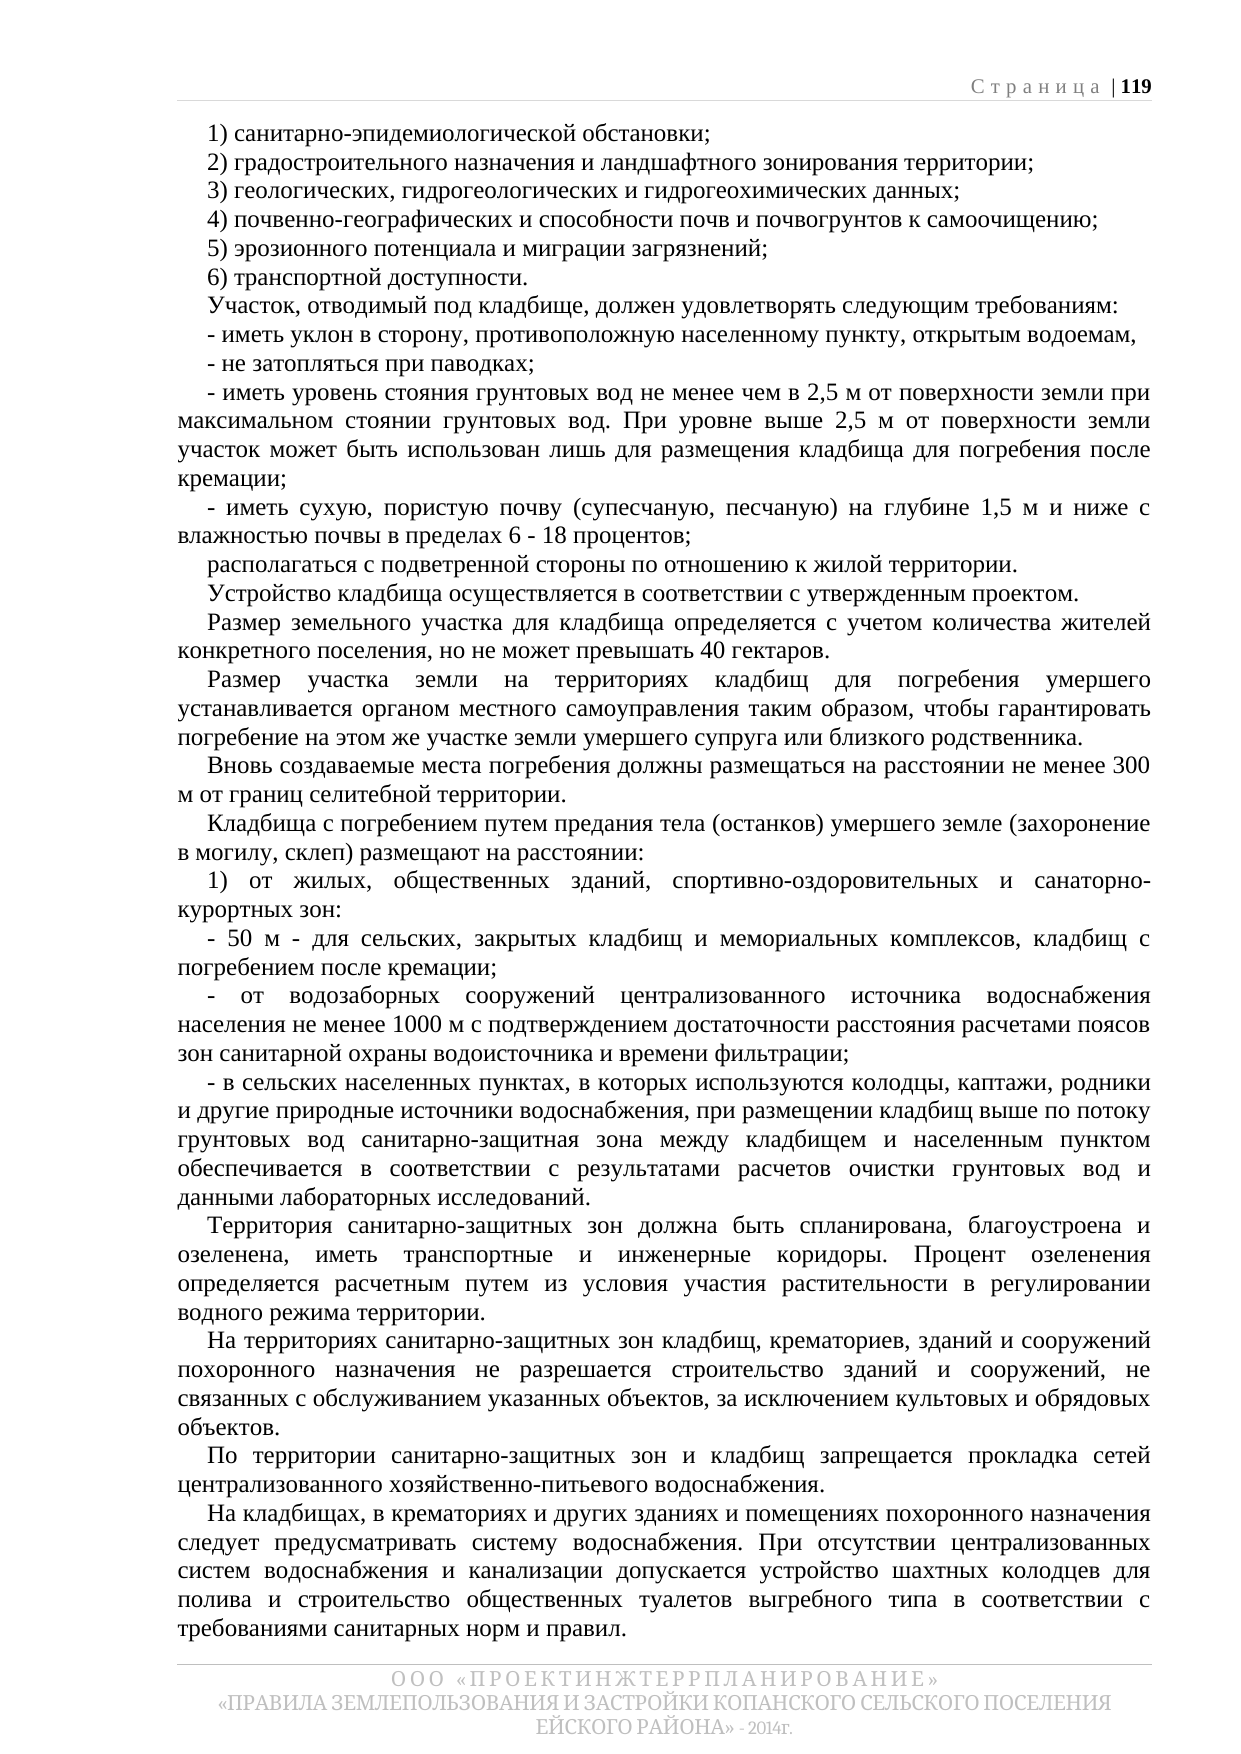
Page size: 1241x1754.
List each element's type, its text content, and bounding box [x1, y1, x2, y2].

text - иметь сухую, пористую почву (супесчаную, песчаную) на глубине 1,5 м и ниже с влажностью почвы в пределах 6 - 18 процентов; [177, 492, 1152, 549]
text 5) эрозионного потенциала и миграции загрязнений; [177, 233, 1152, 262]
text - в сельских населенных пунктах, в которых используются колодцы, каптажи, родники и другие природные источники водоснабжения, при размещении кладбищ выше по потоку грунтовых вод санитарно-защитная зона между кладбищем и населенным пунктом обеспечивается в соответствии с результатами расчетов очистки грунтовых вод и данными лабораторных исследований. [177, 1067, 1152, 1211]
text По территории санитарно-защитных зон и кладбищ запрещается прокладка сетей централизованного хозяйственно-питьевого водоснабжения. [177, 1441, 1152, 1498]
text 1) от жилых, общественных зданий, спортивно-оздоровительных и санаторно-курортных зон: [177, 866, 1152, 923]
text 1) санитарно-эпидемиологической обстановки; [177, 118, 1152, 147]
text - 50 м - для сельских, закрытых кладбищ и мемориальных комплексов, кладбищ с погребением после кремации; [177, 923, 1152, 981]
text располагаться с подветренной стороны по отношению к жилой территории. [177, 549, 1152, 578]
text - иметь уровень стояния грунтовых вод не менее чем в 2,5 м от поверхности земли при максимальном стоянии грунтовых вод. При уровне выше 2,5 м от поверхности земли участок может быть использован лишь для размещения кладбища для погребения после кремации; [177, 377, 1152, 492]
text - иметь уклон в сторону, противоположную населенному пункту, открытым водоемам, [177, 319, 1152, 348]
text Кладбища с погребением путем предания тела (останков) умершего земле (захоронение в могилу, склеп) размещают на расстоянии: [177, 808, 1152, 866]
text Размер земельного участка для кладбища определяется с учетом количества жителей конкретного поселения, но не может превышать 40 гектаров. [177, 607, 1152, 664]
text 4) почвенно-географических и способности почв и почвогрунтов к самоочищению; [177, 204, 1152, 233]
text На территориях санитарно-защитных зон кладбищ, крематориев, зданий и сооружений похоронного назначения не разрешается строительство зданий и сооружений, не связанных с обслуживанием указанных объектов, за исключением культовых и обрядовых объектов. [177, 1326, 1152, 1441]
text - не затопляться при паводках; [177, 348, 1152, 377]
text Территория санитарно-защитных зон должна быть спланирована, благоустроена и озеленена, иметь транспортные и инженерные коридоры. Процент озеленения определяется расчетным путем из условия участия растительности в регулировании водного режима территории. [177, 1211, 1152, 1326]
text Размер участка земли на территориях кладбищ для погребения умершего устанавливается органом местного самоуправления таким образом, чтобы гарантировать погребение на этом же участке земли умершего супруга или близкого родственника. [177, 664, 1152, 751]
text 6) транспортной доступности. [177, 262, 1152, 291]
text Вновь создаваемые места погребения должны размещаться на расстоянии не менее 300 м от границ селитебной территории. [177, 751, 1152, 808]
text Участок, отводимый под кладбище, должен удовлетворять следующим требованиям: [177, 291, 1152, 319]
text 3) геологических, гидрогеологических и гидрогеохимических данных; [177, 176, 1152, 204]
text На кладбищах, в крематориях и других зданиях и помещениях похоронного назначения следует предусматривать систему водоснабжения. При отсутствии централизованных систем водоснабжения и канализации допускается устройство шахтных колодцев для полива и строительство общественных туалетов выгребного типа в соответствии с требованиями санитарных норм и правил. [177, 1498, 1152, 1642]
text Устройство кладбища осуществляется в соответствии с утвержденным проектом. [177, 578, 1152, 607]
text - от водозаборных сооружений централизованного источника водоснабжения населения не менее 1000 м с подтверждением достаточности расстояния расчетами поясов зон санитарной охраны водоисточника и времени фильтрации; [177, 981, 1152, 1067]
text 2) градостроительного назначения и ландшафтного зонирования территории; [177, 147, 1152, 176]
